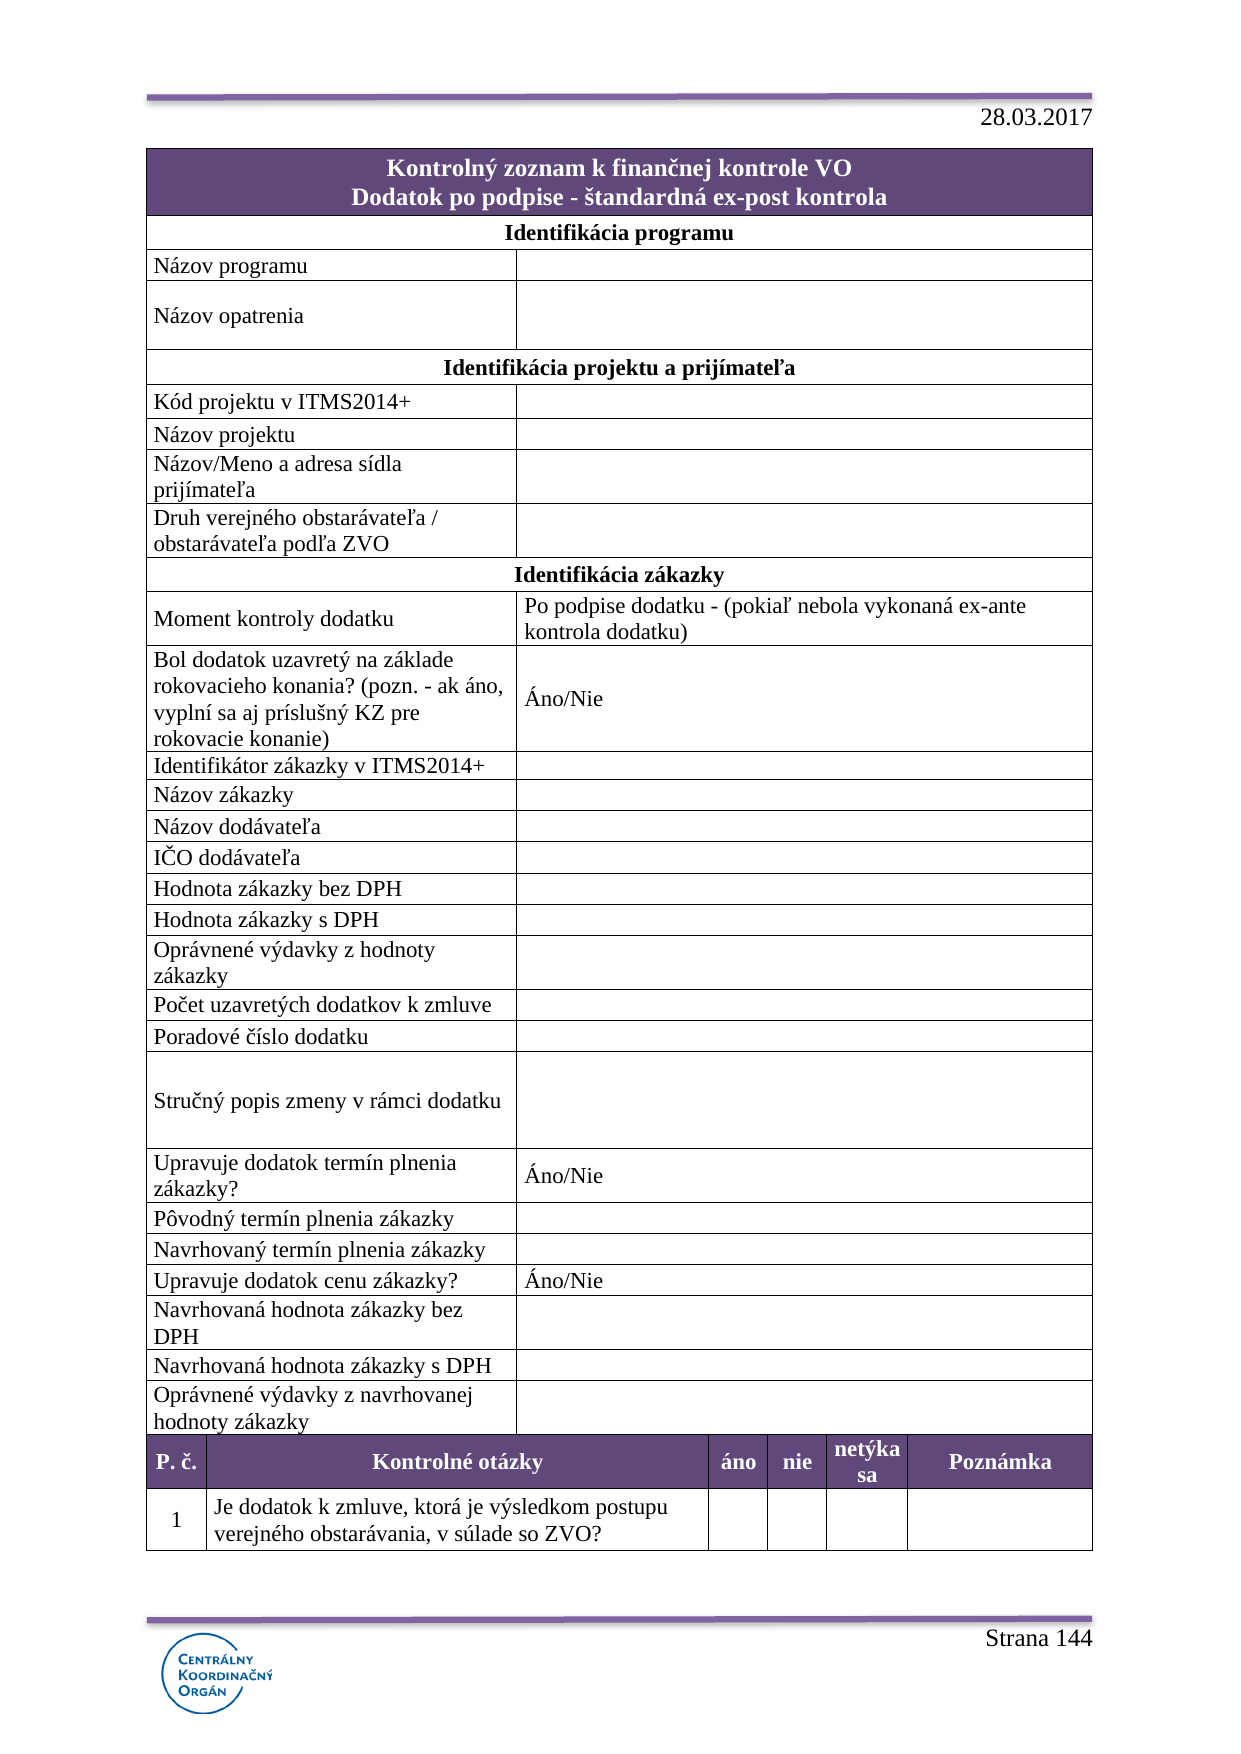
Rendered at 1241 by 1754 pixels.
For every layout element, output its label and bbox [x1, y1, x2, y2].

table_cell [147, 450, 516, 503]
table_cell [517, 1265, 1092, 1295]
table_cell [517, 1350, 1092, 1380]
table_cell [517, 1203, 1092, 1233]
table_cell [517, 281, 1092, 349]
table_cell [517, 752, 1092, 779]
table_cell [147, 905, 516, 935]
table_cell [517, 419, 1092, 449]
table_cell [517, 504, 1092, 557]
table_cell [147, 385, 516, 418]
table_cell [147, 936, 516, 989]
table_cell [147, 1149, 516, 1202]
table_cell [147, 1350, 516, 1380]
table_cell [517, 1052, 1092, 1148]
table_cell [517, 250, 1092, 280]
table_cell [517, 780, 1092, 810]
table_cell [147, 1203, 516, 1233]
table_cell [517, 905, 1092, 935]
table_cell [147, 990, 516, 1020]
picture [159, 1631, 272, 1713]
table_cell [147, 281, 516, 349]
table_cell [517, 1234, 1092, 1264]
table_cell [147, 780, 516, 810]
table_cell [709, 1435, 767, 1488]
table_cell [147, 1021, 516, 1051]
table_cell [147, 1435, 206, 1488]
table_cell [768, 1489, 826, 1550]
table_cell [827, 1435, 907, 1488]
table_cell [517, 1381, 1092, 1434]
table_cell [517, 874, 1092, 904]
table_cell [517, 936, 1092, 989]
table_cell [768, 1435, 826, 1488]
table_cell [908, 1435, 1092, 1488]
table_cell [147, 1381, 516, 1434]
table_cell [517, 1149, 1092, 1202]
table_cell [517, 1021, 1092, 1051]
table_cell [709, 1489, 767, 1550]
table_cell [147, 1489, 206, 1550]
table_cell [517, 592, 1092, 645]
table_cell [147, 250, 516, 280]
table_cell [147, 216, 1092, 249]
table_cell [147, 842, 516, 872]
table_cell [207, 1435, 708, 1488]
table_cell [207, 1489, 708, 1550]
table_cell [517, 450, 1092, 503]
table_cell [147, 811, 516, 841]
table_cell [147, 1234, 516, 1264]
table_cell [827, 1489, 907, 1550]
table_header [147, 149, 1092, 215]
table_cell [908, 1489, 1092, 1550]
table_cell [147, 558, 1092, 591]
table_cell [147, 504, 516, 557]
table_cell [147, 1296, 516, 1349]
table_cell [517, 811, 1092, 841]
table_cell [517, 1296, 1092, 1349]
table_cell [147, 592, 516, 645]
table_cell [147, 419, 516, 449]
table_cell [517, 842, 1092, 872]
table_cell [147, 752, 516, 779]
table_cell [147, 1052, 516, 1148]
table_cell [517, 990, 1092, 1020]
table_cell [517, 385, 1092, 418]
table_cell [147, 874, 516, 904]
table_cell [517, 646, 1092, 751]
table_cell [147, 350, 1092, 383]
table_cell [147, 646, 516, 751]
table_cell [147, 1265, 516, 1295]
